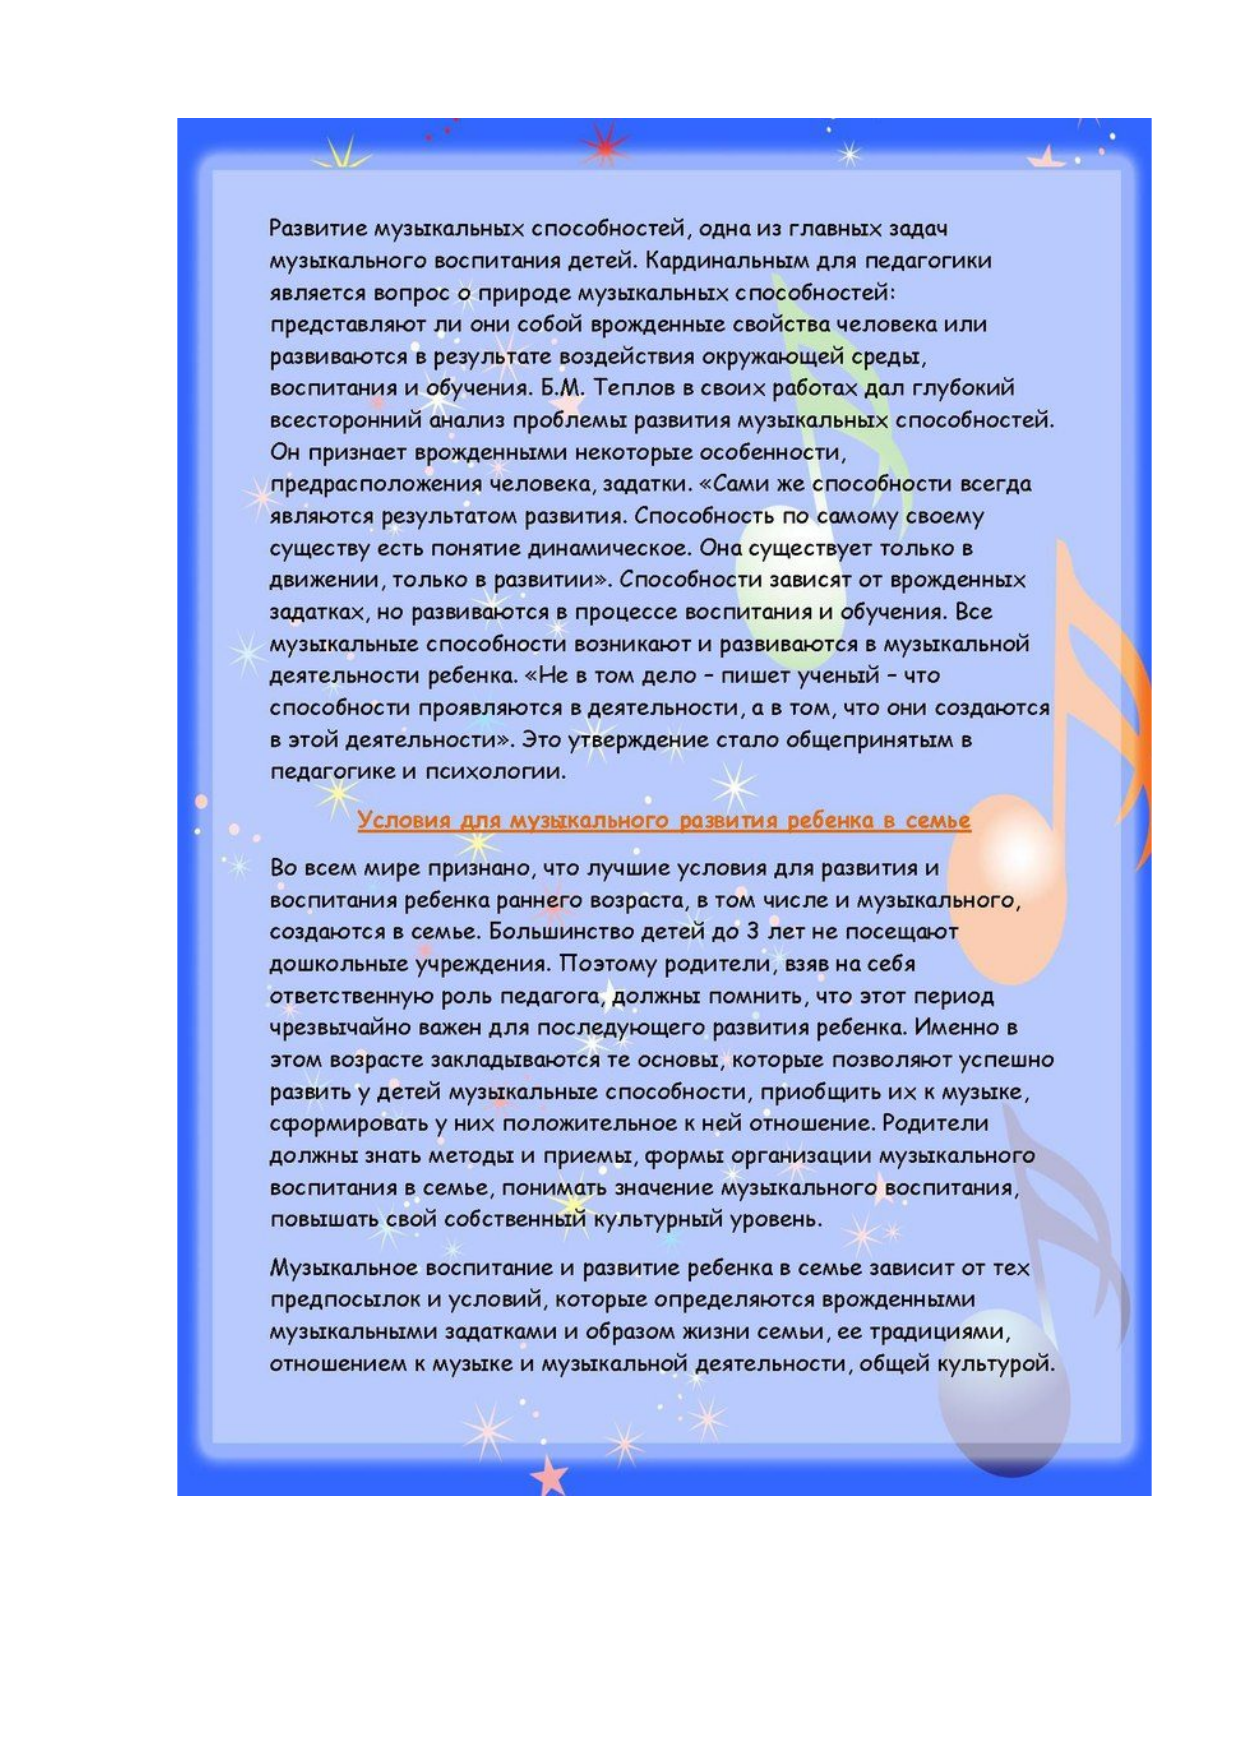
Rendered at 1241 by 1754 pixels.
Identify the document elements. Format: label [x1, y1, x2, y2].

picture [177, 118, 1152, 1496]
